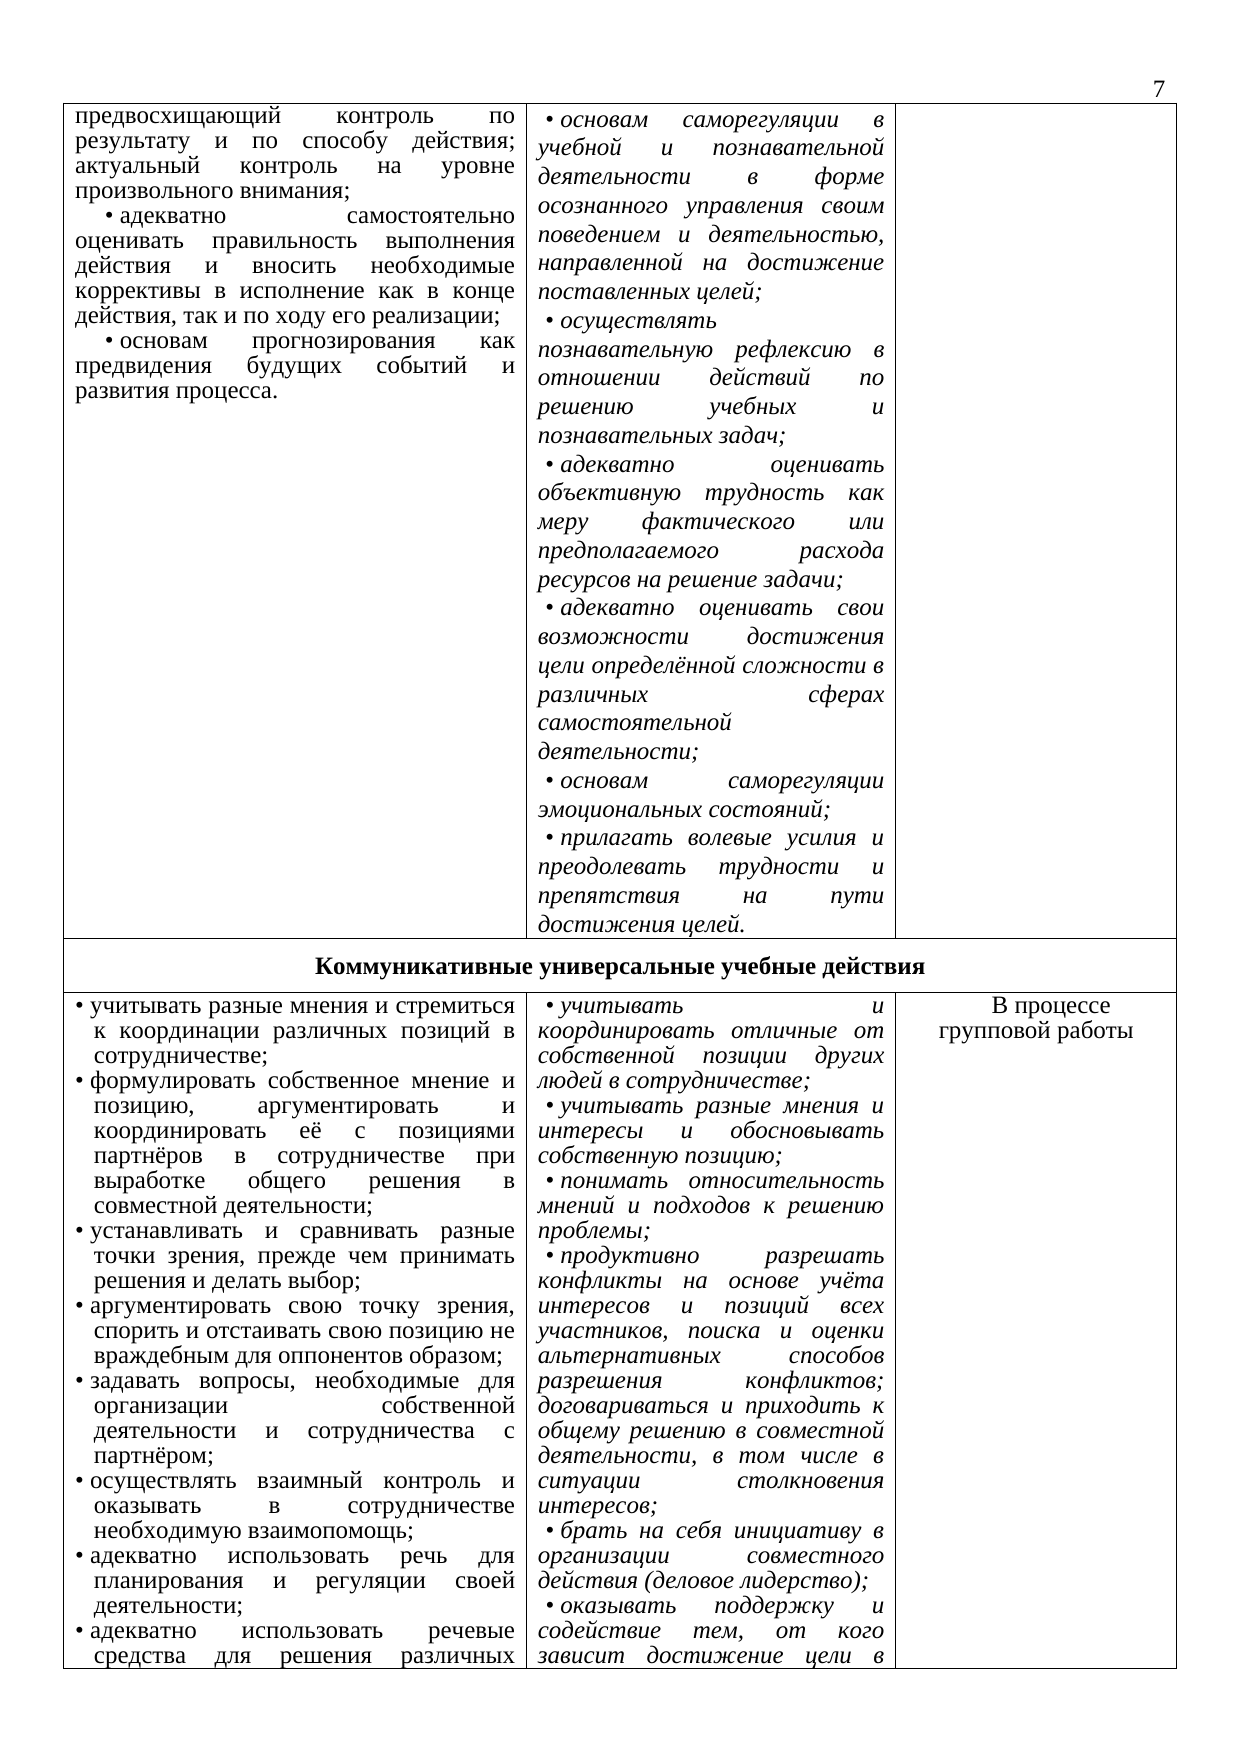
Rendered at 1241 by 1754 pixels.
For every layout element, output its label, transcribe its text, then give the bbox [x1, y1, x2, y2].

table_cell Коммуникативные универсальные учебные действия [64, 939, 1176, 992]
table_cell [896, 104, 1176, 937]
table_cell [527, 104, 895, 937]
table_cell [896, 993, 1176, 1668]
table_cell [527, 993, 895, 1668]
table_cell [64, 104, 526, 937]
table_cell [64, 993, 526, 1668]
